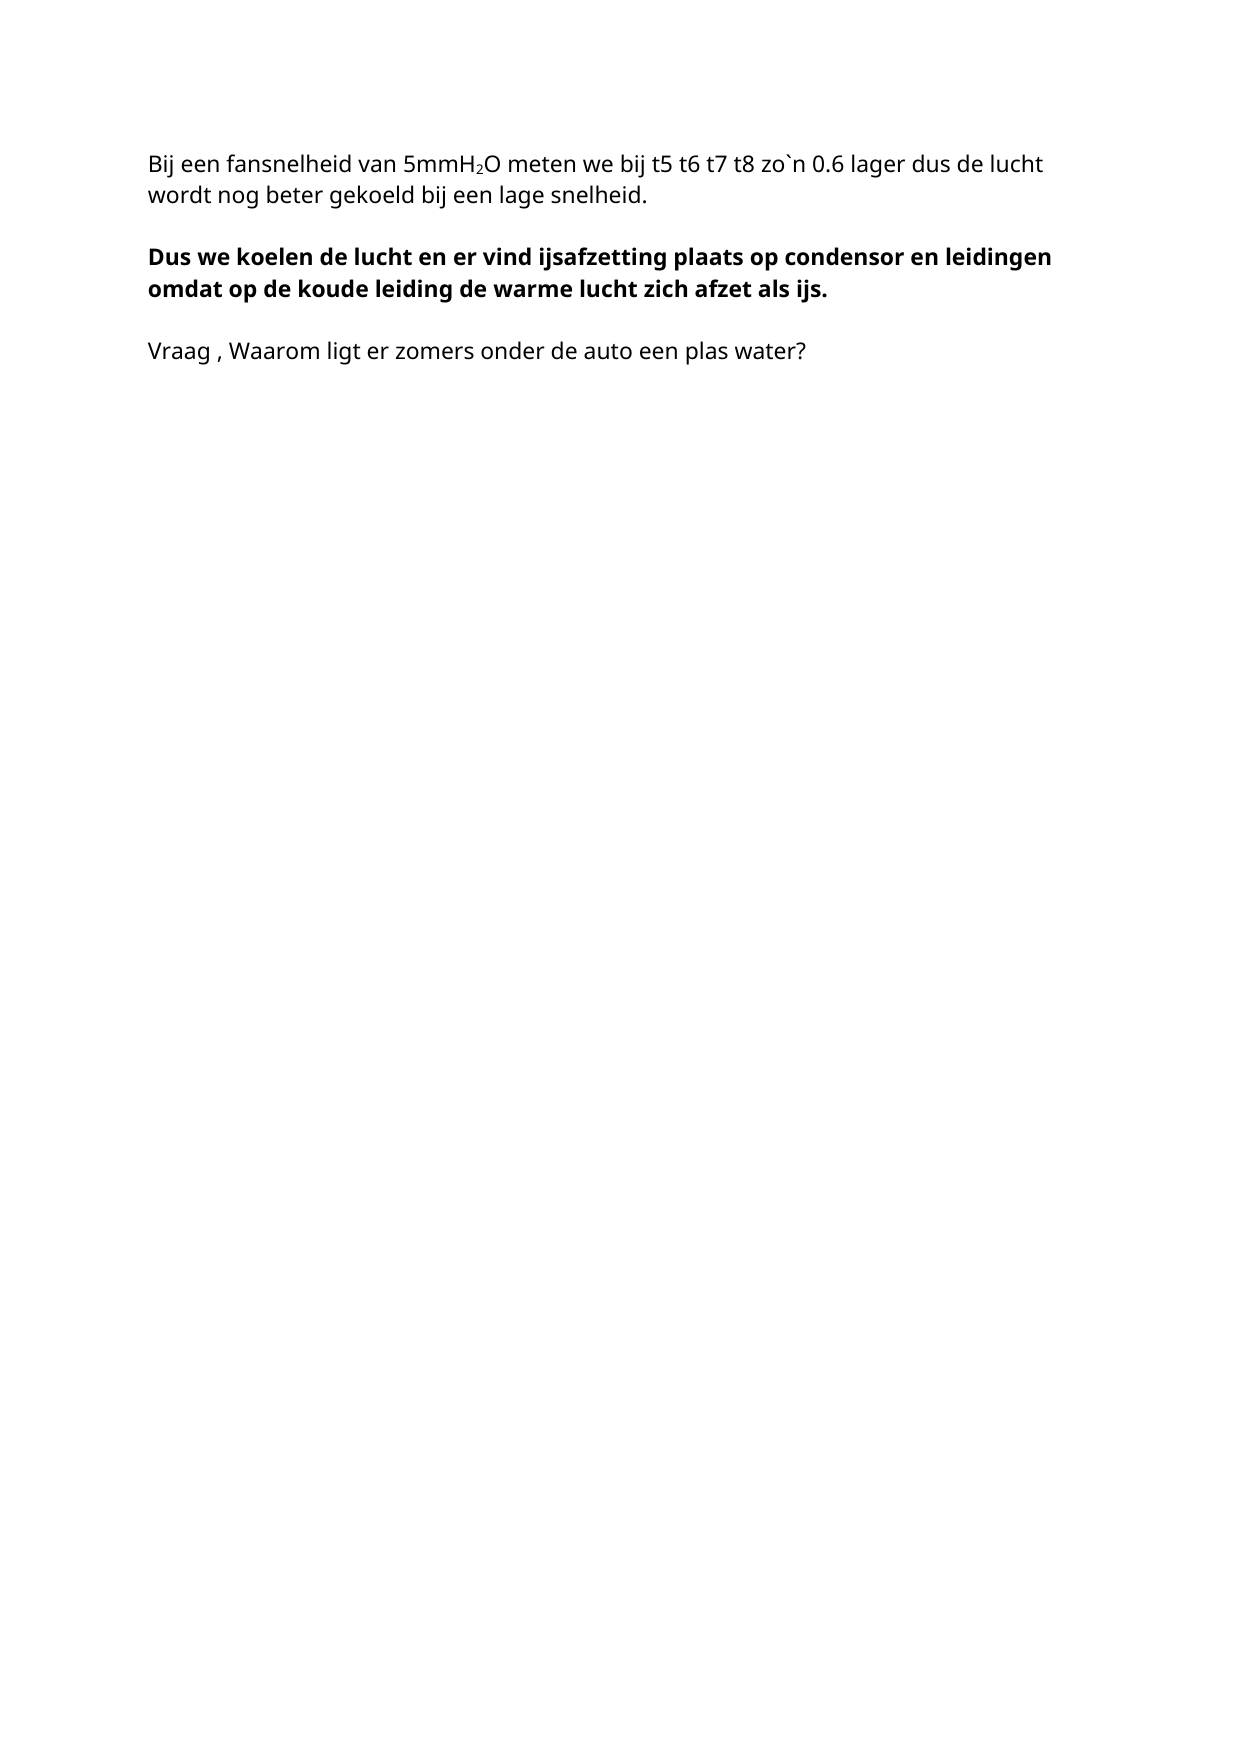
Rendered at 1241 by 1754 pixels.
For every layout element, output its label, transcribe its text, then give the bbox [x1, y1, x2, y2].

text Dus we koelen de lucht en er vind ijsafzetting plaats op condensor en leidingen omdat op de koude leiding de warme lucht zich afzet als ijs. [148, 241, 1093, 304]
text Bij een fansnelheid van 5mmH2O meten we bij t5 t6 t7 t8 zo`n 0.6 lager dus de lucht wordt nog beter gekoeld bij een lage snelheid. [148, 148, 1093, 210]
text Vraag , Waarom ligt er zomers onder de auto een plas water? [148, 335, 1093, 366]
